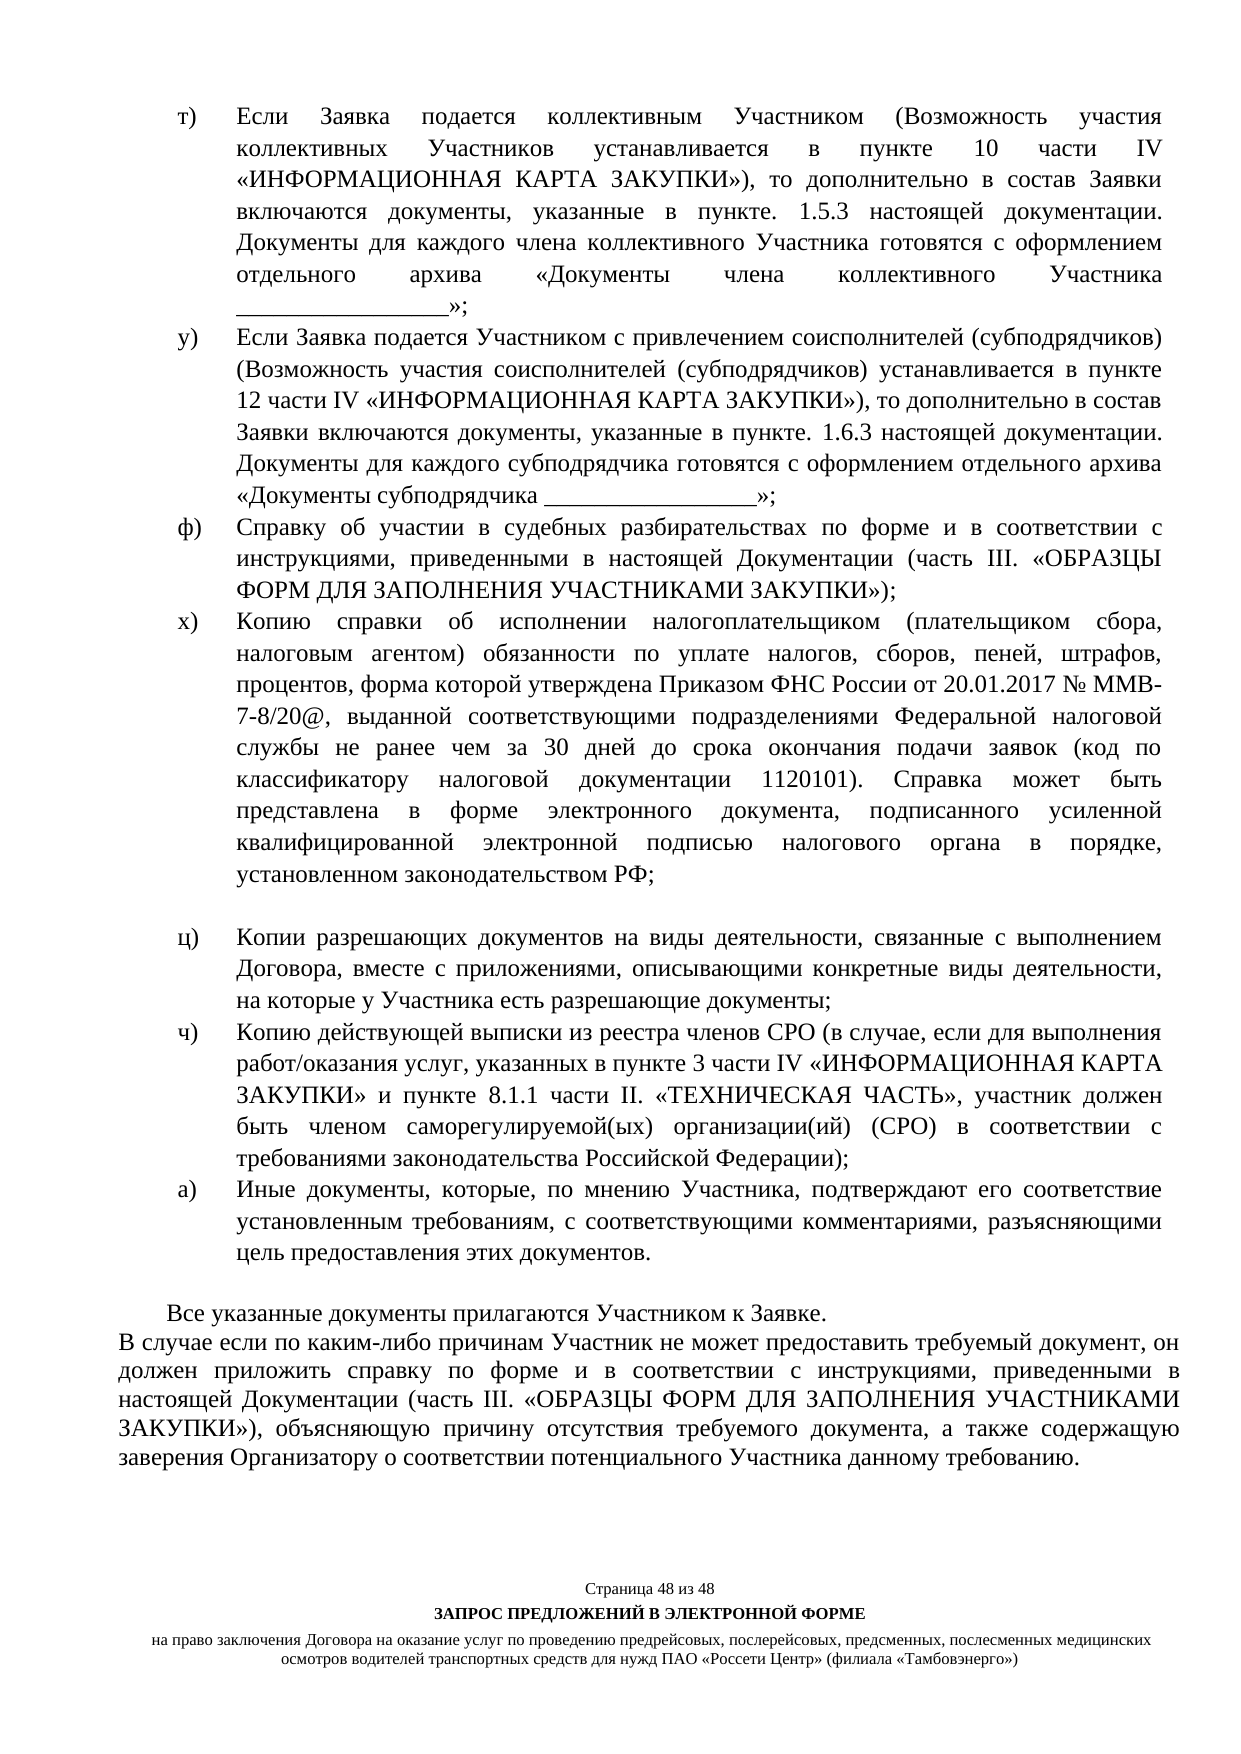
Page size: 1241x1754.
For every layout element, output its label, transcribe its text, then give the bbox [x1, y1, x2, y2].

list Копию справки об исполнении налогоплательщиком (плательщиком сбора, налоговым агентом) обязанности по уплате налогов, сборов, пеней, штрафов, процентов, форма которой утверждена Приказом ФНС России от 20.01.2017 № ММВ-7-8/20@, выданной соответствующими подразделениями Федеральной налоговой службы не ранее чем за 30 дней до срока окончания подачи заявок (код по классификатору налоговой документации 1120101). Справка может быть представлена в форме электронного документа, подписанного усиленной квалифицированной электронной подписью налогового органа в порядке, установленном законодательством РФ; [177, 606, 1163, 887]
list Копию действующей выписки из реестра членов СРО (в случае, если для выполнения работ/оказания услуг, указанных в пункте 3 части IV «ИНФОРМАЦИОННАЯ КАРТА ЗАКУПКИ» и пункте 8.1.1 части II. «ТЕХНИЧЕСКАЯ ЧАСТЬ», участник должен быть членом саморегулируемой(ых) организации(ий) (СРО) в соответствии с требованиями законодательства Российской Федерации); [177, 1017, 1163, 1172]
list Если Заявка подается Участником с привлечением соисполнителей (субподрядчиков) (Возможность участия соисполнителей (субподрядчиков) устанавливается в пункте 12 части IV «ИНФОРМАЦИОННАЯ КАРТА ЗАКУПКИ»), то дополнительно в состав Заявки включаются документы, указанные в пункте. 1.6.3 настоящей документации. Документы для каждого субподрядчика готовятся с оформлением отдельного архива «Документы субподрядчика _________________»; [177, 322, 1163, 509]
subtitle Все указанные документы прилагаются Участником к Заявке. [118, 1298, 1163, 1327]
list Иные документы, которые, по мнению Участника, подтверждают его соответствие установленным требованиям, с соответствующими комментариями, разъясняющими цель предоставления этих документов. [177, 1174, 1163, 1266]
text В случае если по каким-либо причинам Участник не может предоставить требуемый документ, он должен приложить справку по форме и в соответствии с инструкциями, приведенными в настоящей Документации (часть III. «ОБРАЗЦЫ ФОРМ ДЛЯ ЗАПОЛНЕНИЯ УЧАСТНИКАМИ ЗАКУПКИ»), объясняющую причину отсутствия требуемого документа, а также содержащую заверения Организатору о соответствии потенциального Участника данному требованию. [118, 1327, 1181, 1470]
list Если Заявка подается коллективным Участником (Возможность участия коллективных Участников устанавливается в пункте 10 части IV «ИНФОРМАЦИОННАЯ КАРТА ЗАКУПКИ»), то дополнительно в состав Заявки включаются документы, указанные в пункте. 1.5.3 настоящей документации. Документы для каждого члена коллективного Участника готовятся с оформлением отдельного архива «Документы члена коллективного Участника _________________»; [177, 101, 1163, 319]
list Справку об участии в судебных разбирательствах по форме и в соответствии с инструкциями, приведенными в настоящей Документации (часть III. «ОБРАЗЦЫ ФОРМ ДЛЯ ЗАПОЛНЕНИЯ УЧАСТНИКАМИ ЗАКУПКИ»); [177, 512, 1163, 603]
list Копии разрешающих документов на виды деятельности, связанные с выполнением Договора, вместе с приложениями, описывающими конкретные виды деятельности, на которые у Участника есть разрешающие документы; [177, 922, 1163, 1014]
